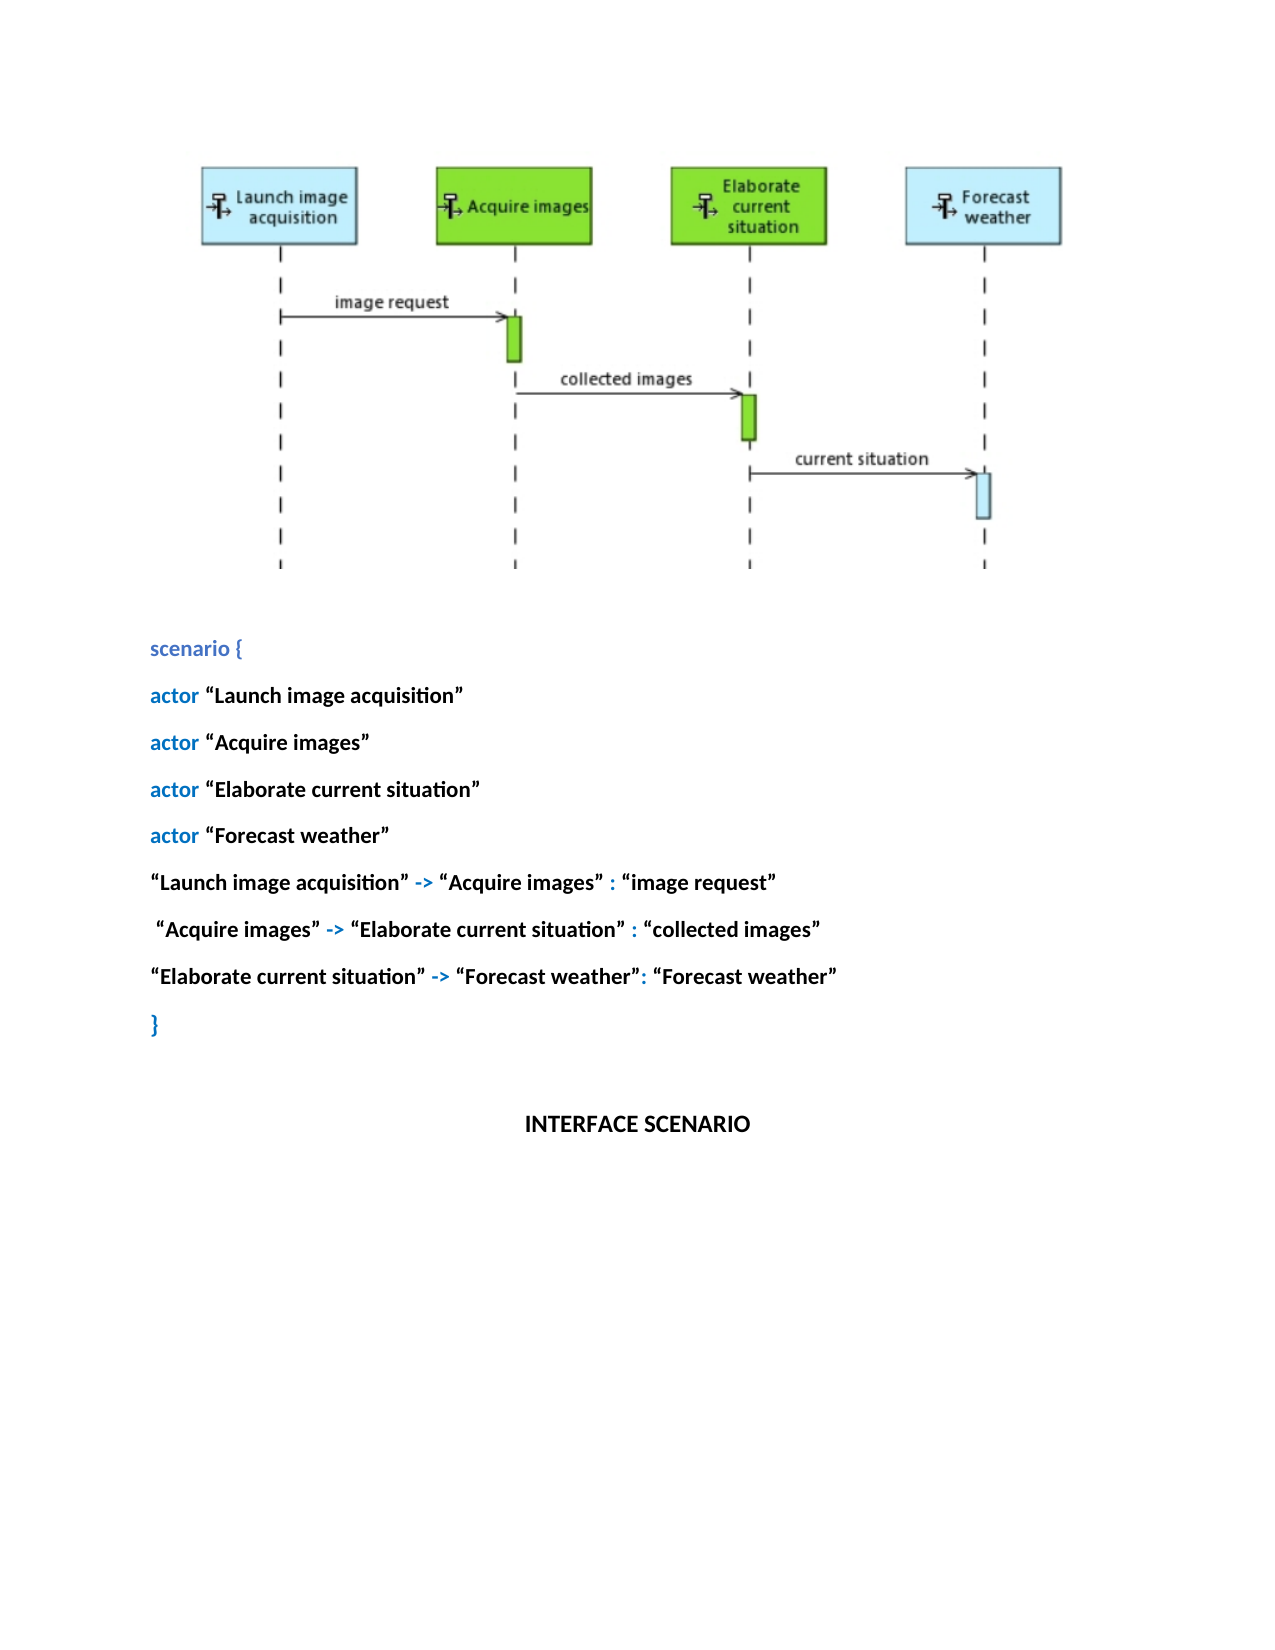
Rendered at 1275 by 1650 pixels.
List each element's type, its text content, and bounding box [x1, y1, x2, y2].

picture [181, 150, 1094, 569]
text “Elaborate current situation” -> “Forecast weather”: “Forecast weather” [150, 962, 1125, 990]
text “Launch image acquisition” -> “Acquire images” : “image request” [150, 868, 1125, 897]
text scenario { [150, 634, 1125, 662]
text } [150, 1009, 1125, 1040]
text actor “Launch image acquisition” [150, 681, 1125, 709]
text actor “Acquire images” [150, 728, 1125, 756]
text “Acquire images” -> “Elaborate current situation” : “collected images” [150, 915, 1125, 943]
text actor “Forecast weather” [150, 822, 1125, 850]
text actor “Elaborate current situation” [150, 775, 1125, 803]
text INTERFACE SCENARIO [150, 1108, 1125, 1139]
